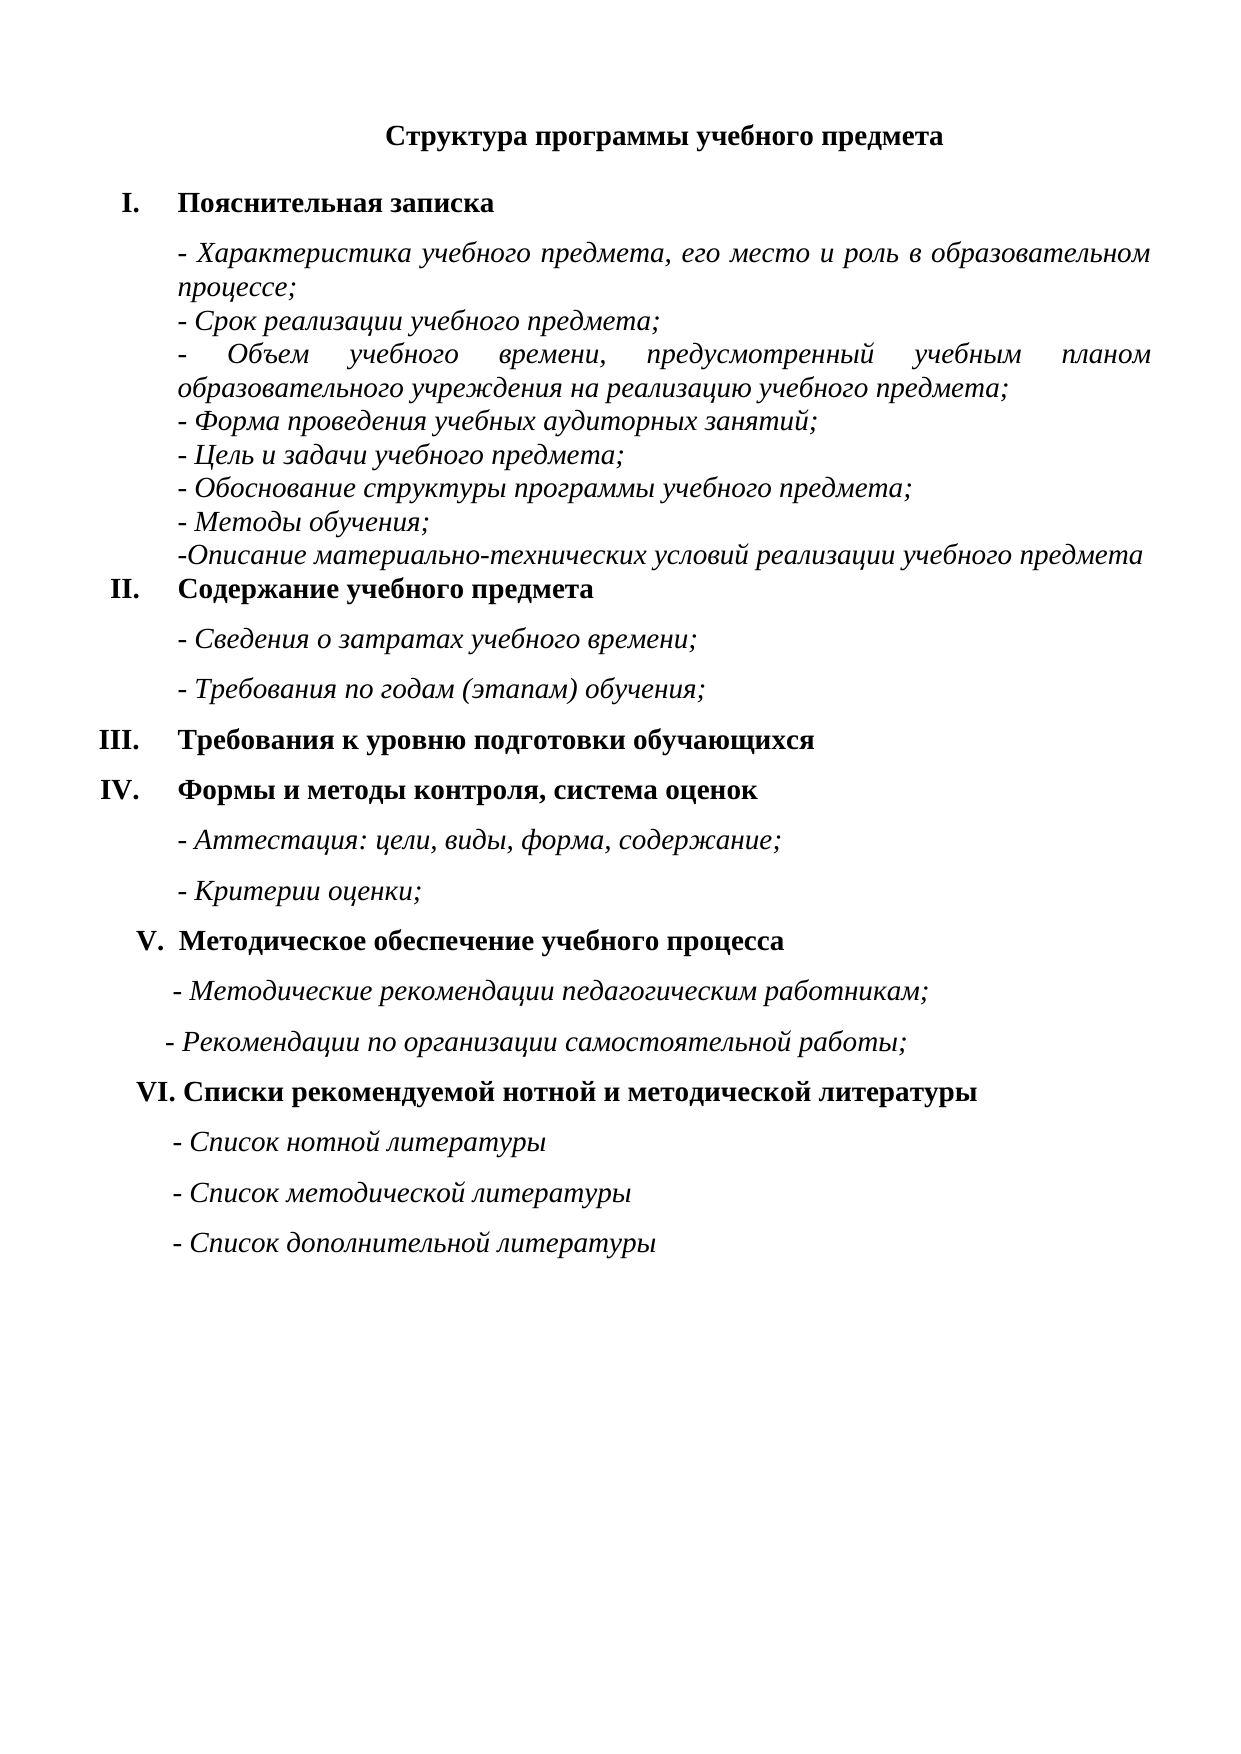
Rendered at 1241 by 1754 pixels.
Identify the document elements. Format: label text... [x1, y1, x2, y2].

text Структура программы учебного предмета [177, 118, 1152, 152]
list - Обоснование структуры программы учебного предмета; [177, 470, 1152, 504]
text - Методические рекомендации педагогическим работникам; [136, 973, 1152, 1007]
text V. Методическое обеспечение учебного процесса [136, 923, 1152, 957]
list Пояснительная записка [140, 185, 1152, 219]
list - Характеристика учебного предмета, его место и роль в образовательном процессе; [177, 236, 1152, 303]
text - Список методической литературы [136, 1175, 1152, 1208]
list - Объем учебного времени, предусмотренный учебным планом образовательного учреждения на реализацию учебного предмета; [177, 336, 1152, 403]
list Формы и методы контроля, система оценок [140, 772, 1152, 806]
list - Форма проведения учебных аудиторных занятий; [177, 403, 1152, 437]
text - Список нотной литературы [136, 1124, 1152, 1158]
list - Сведения о затратах учебного времени; [177, 621, 1152, 655]
text VI. Списки рекомендуемой нотной и методической литературы [136, 1074, 1152, 1108]
text - Список дополнительной литературы [136, 1225, 1152, 1258]
list - Требования по годам (этапам) обучения; [177, 672, 1152, 705]
list Содержание учебного предмета [140, 571, 1152, 604]
list Требования к уровню подготовки обучающихся [140, 722, 1152, 755]
list - Цель и задачи учебного предмета; [177, 437, 1152, 470]
list - Методы обучения; [177, 504, 1152, 537]
text - Рекомендации по организации самостоятельной работы; [136, 1024, 1152, 1057]
list - Аттестация: цели, виды, форма, содержание; [177, 822, 1152, 856]
list - Срок реализации учебного предмета; [177, 303, 1152, 336]
list - Критерии оценки; [177, 873, 1152, 906]
list -Описание материально-технических условий реализации учебного предмета [177, 537, 1152, 571]
